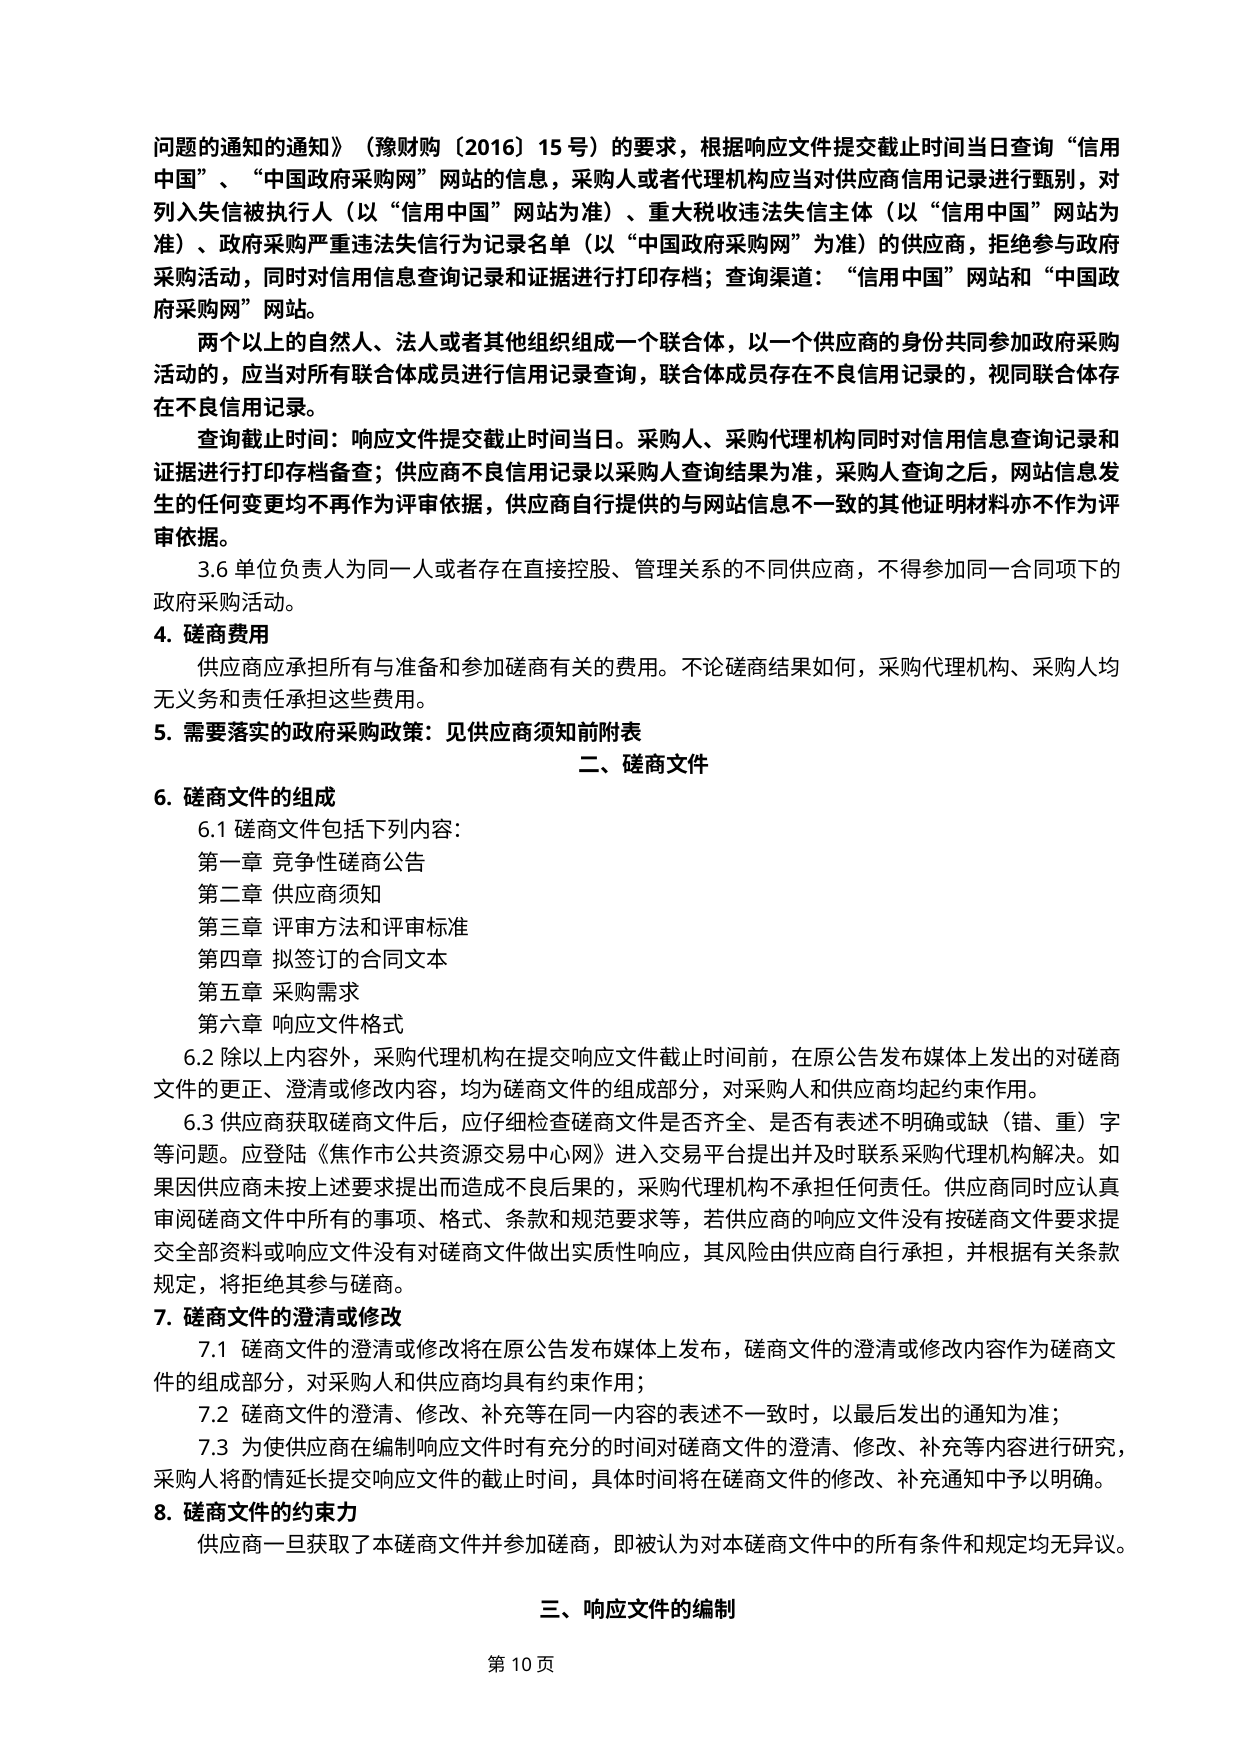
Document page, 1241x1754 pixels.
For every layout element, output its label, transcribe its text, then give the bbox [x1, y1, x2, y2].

list 需要落实的政府采购政策：见供应商须知前附表 [153, 714, 1122, 747]
text 两个以上的自然人、法人或者其他组织组成一个联合体，以一个供应商的身份共同参加政府采购活动的，应当对所有联合体成员进行信用记录查询，联合体成员存在不良信用记录的，视同联合体存在不良信用记录。 [153, 324, 1122, 422]
list 磋商文件的澄清或修改 [153, 1299, 1122, 1332]
list 磋商文件的约束力 [153, 1494, 1122, 1527]
subtitle 二、磋商文件 [166, 747, 1122, 779]
text 3.6 单位负责人为同一人或者存在直接控股、管理关系的不同供应商，不得参加同一合同项下的政府采购活动。 [153, 552, 1122, 617]
text 供应商应承担所有与准备和参加磋商有关的费用。不论磋商结果如何，采购代理机构、采购人均无义务和责任承担这些费用。 [153, 649, 1122, 714]
list 磋商文件的澄清或修改将在原公告发布媒体上发布，磋商文件的澄清或修改内容作为磋商文件的组成部分，对采购人和供应商均具有约束作用； [153, 1332, 1122, 1397]
list 供应商获取磋商文件后，应仔细检查磋商文件是否齐全、是否有表述不明确或缺（错、重）字等问题。应登陆《焦作市公共资源交易中心网》进入交易平台提出并及时联系采购代理机构解决。如果因供应商未按上述要求提出而造成不良后果的，采购代理机构不承担任何责任。供应商同时应认真审阅磋商文件中所有的事项、格式、条款和规范要求等，若供应商的响应文件没有按磋商文件要求提交全部资料或响应文件没有对磋商文件做出实质性响应，其风险由供应商自行承担，并根据有关条款规定，将拒绝其参与磋商。 [153, 1104, 1122, 1299]
list 磋商文件包括下列内容： [197, 812, 1122, 844]
subtitle 响应文件的编制 [153, 1592, 1122, 1624]
text 查询截止时间：响应文件提交截止时间当日。采购人、采购代理机构同时对信用信息查询记录和证据进行打印存档备查；供应商不良信用记录以采购人查询结果为准，采购人查询之后，网站信息发生的任何变更均不再作为评审依据，供应商自行提供的与网站信息不一致的其他证明材料亦不作为评审依据。 [153, 422, 1122, 552]
list 磋商文件的组成 [153, 779, 1122, 812]
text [153, 129, 1122, 324]
text 第二章 供应商须知 [153, 877, 1122, 909]
list 磋商文件的澄清、修改、补充等在同一内容的表述不一致时，以最后发出的通知为准； [153, 1397, 1122, 1429]
text 第五章 采购需求 [153, 974, 1122, 1007]
text 供应商一旦获取了本磋商文件并参加磋商，即被认为对本磋商文件中的所有条件和规定均无异议。 [153, 1527, 1122, 1559]
list 为使供应商在编制响应文件时有充分的时间对磋商文件的澄清、修改、补充等内容进行研究，采购人将酌情延长提交响应文件的截止时间，具体时间将在磋商文件的修改、补充通知中予以明确。 [153, 1429, 1122, 1494]
list 磋商费用 [153, 617, 1122, 649]
text 第一章 竞争性磋商公告 [153, 844, 1122, 877]
list 除以上内容外，采购代理机构在提交响应文件截止时间前，在原公告发布媒体上发出的对磋商文件的更正、澄清或修改内容，均为磋商文件的组成部分，对采购人和供应商均起约束作用。 [153, 1039, 1122, 1104]
text 第三章 评审方法和评审标准 [153, 909, 1122, 942]
text 第六章 响应文件格式 [153, 1007, 1122, 1039]
text 第四章 拟签订的合同文本 [153, 942, 1122, 974]
